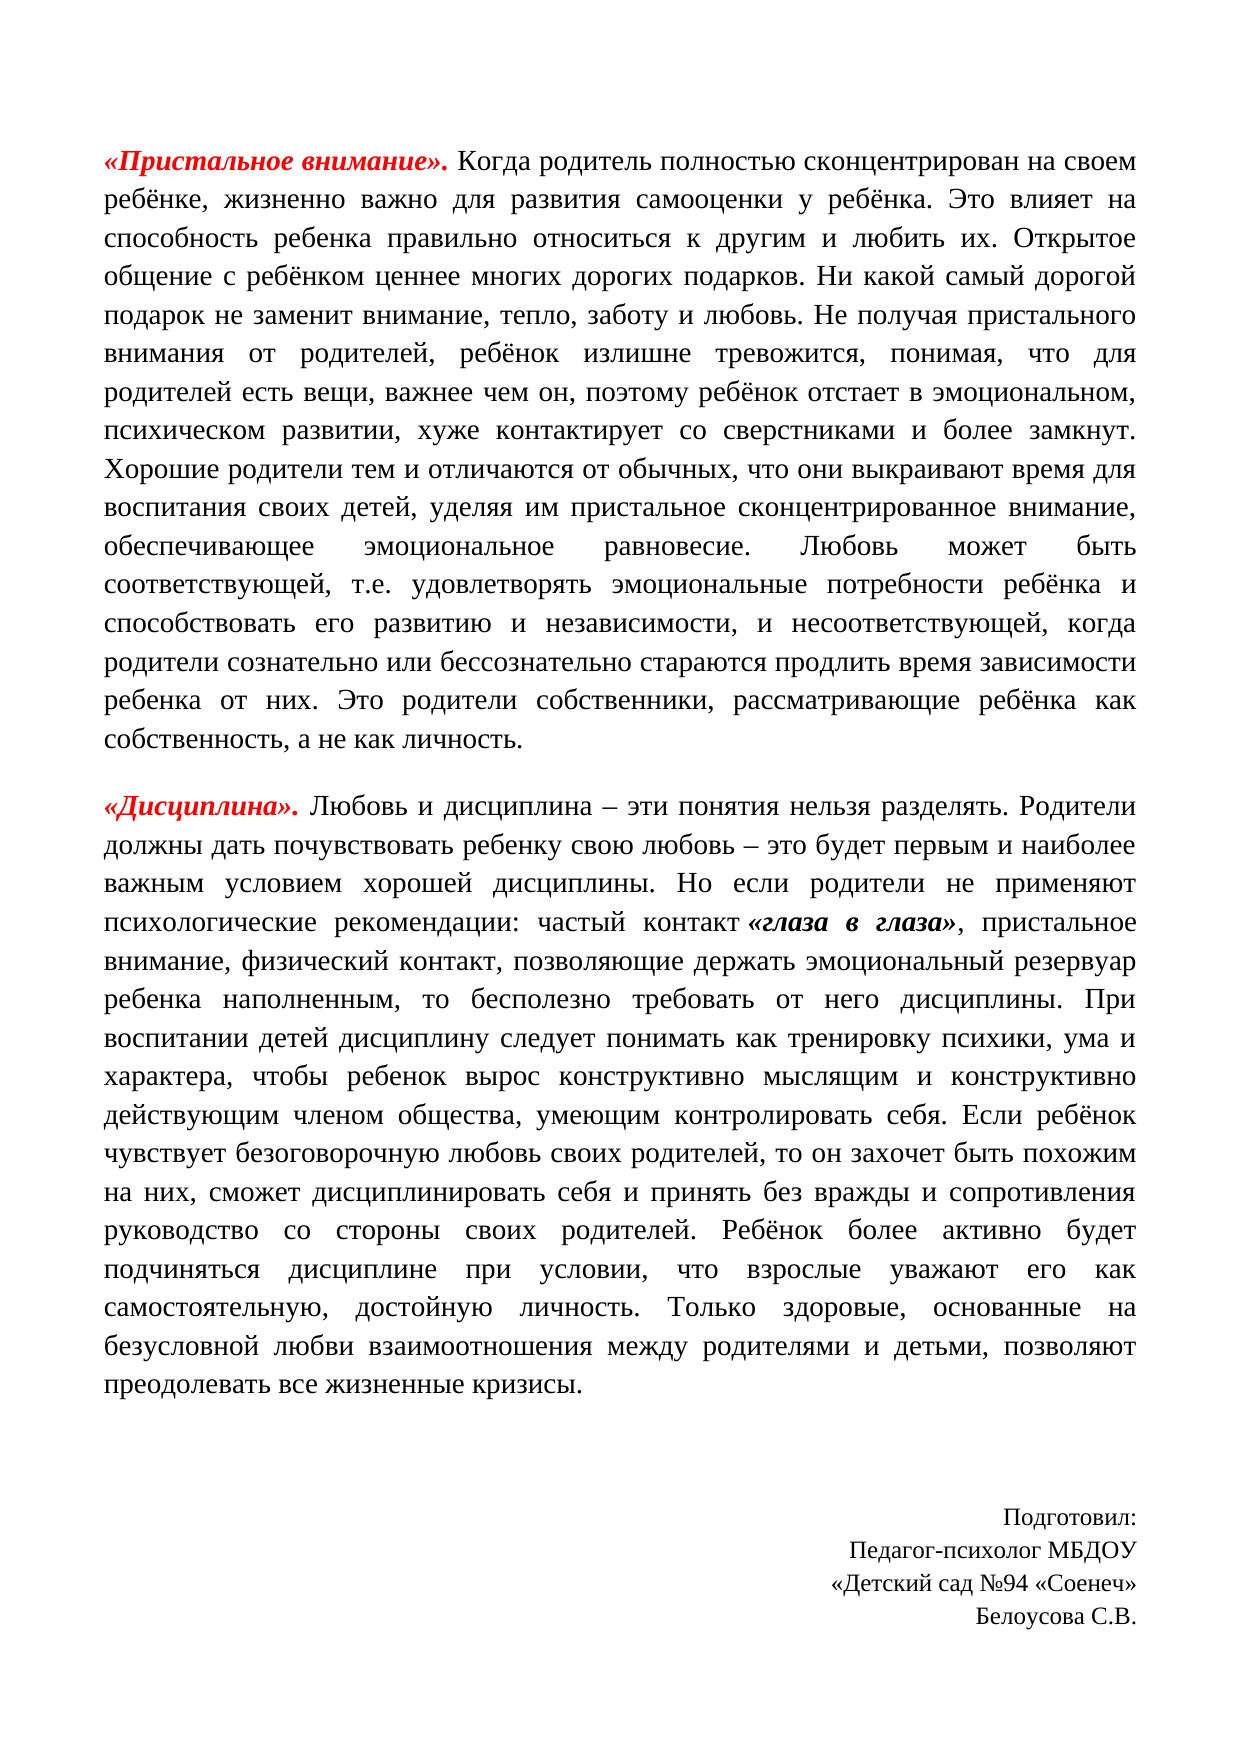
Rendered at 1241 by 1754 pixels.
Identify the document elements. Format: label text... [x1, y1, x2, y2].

text Белоусова С.В. [103, 1601, 1137, 1630]
text «Пристальное внимание». Когда родитель полностью сконцентрирован на своем ребёнке, жизненно важно для развития самооценки у ребёнка. Это влияет на способность ребенка правильно относиться к другим и любить их. Открытое общение с ребёнком ценнее многих дорогих подарков. Ни какой самый дорогой подарок не заменит внимание, тепло, заботу и любовь. Не получая пристального внимания от родителей, ребёнок излишне тревожится, понимая, что для родителей есть вещи, важнее чем он, поэтому ребёнок отстает в эмоциональном, психическом развитии, хуже контактирует со сверстниками и более замкнут. Хорошие родители тем и отличаются от обычных, что они выкраивают время для воспитания своих детей, уделяя им пристальное сконцентрированное внимание, обеспечивающее эмоциональное равновесие. Любовь может быть соответствующей, т.е. удовлетворять эмоциональные потребности ребёнка и способствовать его развитию и независимости, и несоответствующей, когда родители сознательно или бессознательно стараются продлить время зависимости ребенка от них. Это родители собственники, рассматривающие ребёнка как собственность, а не как личность. [103, 143, 1137, 754]
text «Дисциплина». Любовь и дисциплина – эти понятия нельзя разделять. Родители должны дать почувствовать ребенку свою любовь – это будет первым и наиболее важным условием хорошей дисциплины. Но если родители не применяют психологические рекомендации: частый контакт «глаза в глаза», пристальное внимание, физический контакт, позволяющие держать эмоциональный резервуар ребенка наполненным, то бесполезно требовать от него дисциплины. При воспитании детей дисциплину следует понимать как тренировку психики, ума и характера, чтобы ребенок вырос конструктивно мыслящим и конструктивно действующим членом общества, умеющим контролировать себя. Если ребёнок чувствует безоговорочную любовь своих родителей, то он захочет быть похожим на них, сможет дисциплинировать себя и принять без вражды и сопротивления руководство со стороны своих родителей. Ребёнок более активно будет подчиняться дисциплине при условии, что взрослые уважают его как самостоятельную, достойную личность. Только здоровые, основанные на безусловной любви взаимоотношения между родителями и детьми, позволяют преодолевать все жизненные кризисы. [103, 788, 1137, 1400]
text «Детский сад №94 «Соенеч» [103, 1568, 1137, 1597]
text Подготовил: [103, 1502, 1137, 1531]
text Педагог-психолог МБДОУ [103, 1535, 1137, 1564]
